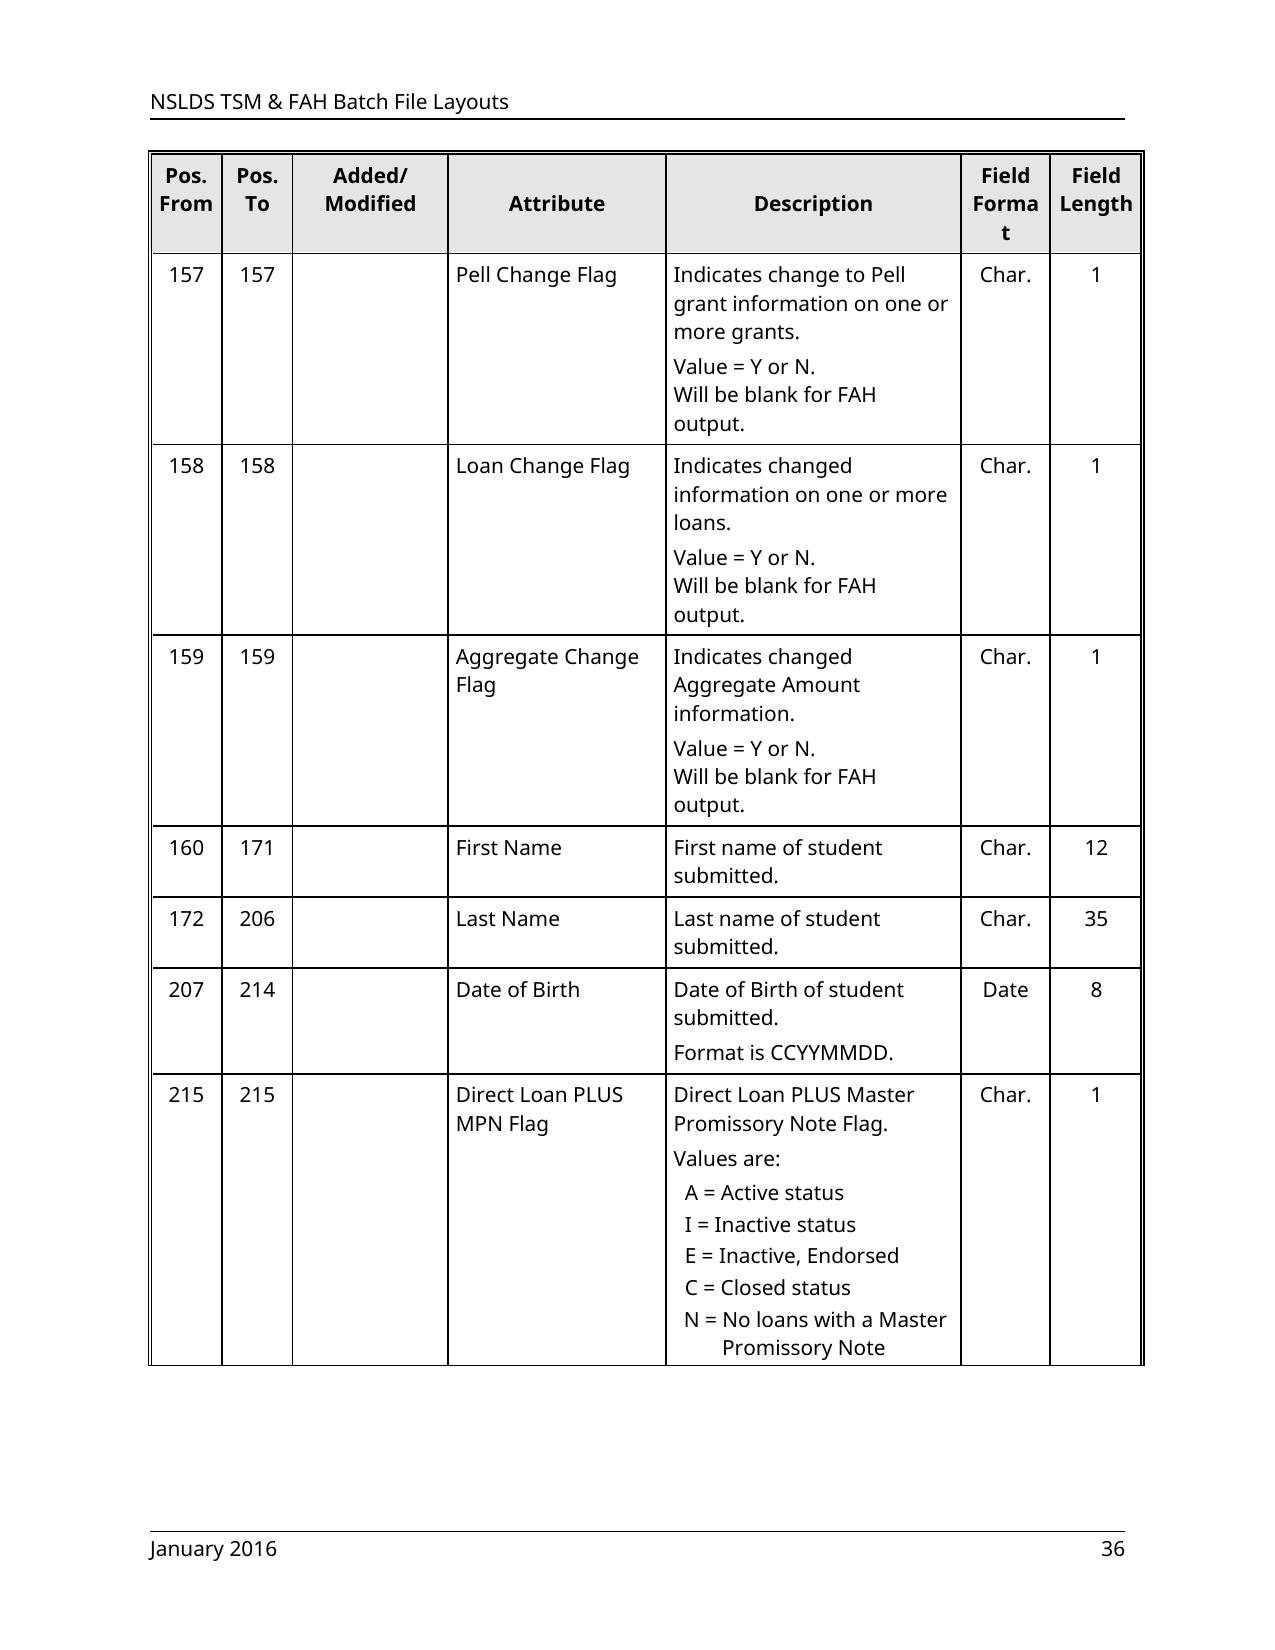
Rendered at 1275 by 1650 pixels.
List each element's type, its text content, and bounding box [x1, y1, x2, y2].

table_header Field Format [962, 155, 1049, 252]
table_cell Direct Loan PLUS MPN Flag [449, 1075, 665, 1365]
table_cell 172 [152, 897, 221, 967]
table_cell First Name [449, 827, 665, 896]
table_cell Last name of student submitted. [667, 898, 960, 967]
table_cell Date of Birth [449, 969, 665, 1073]
table_cell 207 [152, 968, 221, 1073]
table_cell Char. [962, 445, 1049, 634]
table_cell Char. [962, 827, 1049, 896]
table_cell 215 [223, 1075, 292, 1365]
table_cell Direct Loan PLUS Master Promissory Note Flag. Values are: A = Active status I = Inactive status E = Inactive, Endorsed C = Closed status N = No loans with a Master Promissory Note [667, 1075, 960, 1365]
table_cell First name of student submitted. [667, 827, 960, 896]
table_header Description [667, 155, 960, 252]
table_cell 12 [1051, 827, 1140, 896]
table_cell Char. [962, 898, 1049, 967]
table_cell 214 [223, 969, 292, 1073]
table_cell [293, 254, 447, 443]
table_cell [293, 1075, 447, 1365]
table_cell [293, 898, 447, 967]
table_cell 158 [223, 445, 292, 634]
table_cell 8 [1051, 969, 1140, 1073]
table_cell 159 [152, 635, 221, 825]
table_header Attribute [449, 155, 665, 252]
table_cell Char. [962, 636, 1049, 825]
table_cell Char. [962, 254, 1049, 443]
table_cell 1 [1051, 1075, 1140, 1365]
table_cell 215 [152, 1074, 221, 1365]
table_cell 1 [1051, 254, 1140, 443]
table_cell Indicates changed information on one or more loans. Value = Y or N. Will be blank for FAH output. [667, 445, 960, 634]
table_cell 157 [223, 254, 292, 443]
table_cell 159 [223, 636, 292, 825]
table_cell 171 [223, 827, 292, 896]
table_cell Aggregate Change Flag [449, 636, 665, 825]
table_cell 1 [1051, 445, 1140, 634]
table_cell Char. [962, 1075, 1049, 1365]
table_cell 158 [152, 445, 221, 634]
table_cell 206 [223, 898, 292, 967]
table_cell 157 [152, 254, 221, 443]
table_cell Date of Birth of student submitted. Format is CCYYMMDD. [667, 969, 960, 1073]
table_cell 160 [152, 826, 221, 896]
table_cell Loan Change Flag [449, 445, 665, 634]
table_cell Indicates change to Pell grant information on one or more grants. Value = Y or N. Will be blank for FAH output. [667, 254, 960, 443]
table_header Pos. To [223, 155, 292, 252]
table_header Added/ Modified [293, 155, 447, 252]
table_cell 35 [1051, 898, 1140, 967]
table_cell Indicates changed Aggregate Amount information. Value = Y or N. Will be blank for FAH output. [667, 636, 960, 825]
table_cell Last Name [449, 898, 665, 967]
table_cell Date [962, 969, 1049, 1073]
table_cell [293, 827, 447, 896]
table_cell Pell Change Flag [449, 254, 665, 443]
table_cell 1 [1051, 636, 1140, 825]
table_cell [293, 636, 447, 825]
table_cell [293, 969, 447, 1073]
table_cell [293, 445, 447, 634]
table_header Field Length [1051, 155, 1140, 252]
table_header Pos. From [152, 155, 221, 252]
